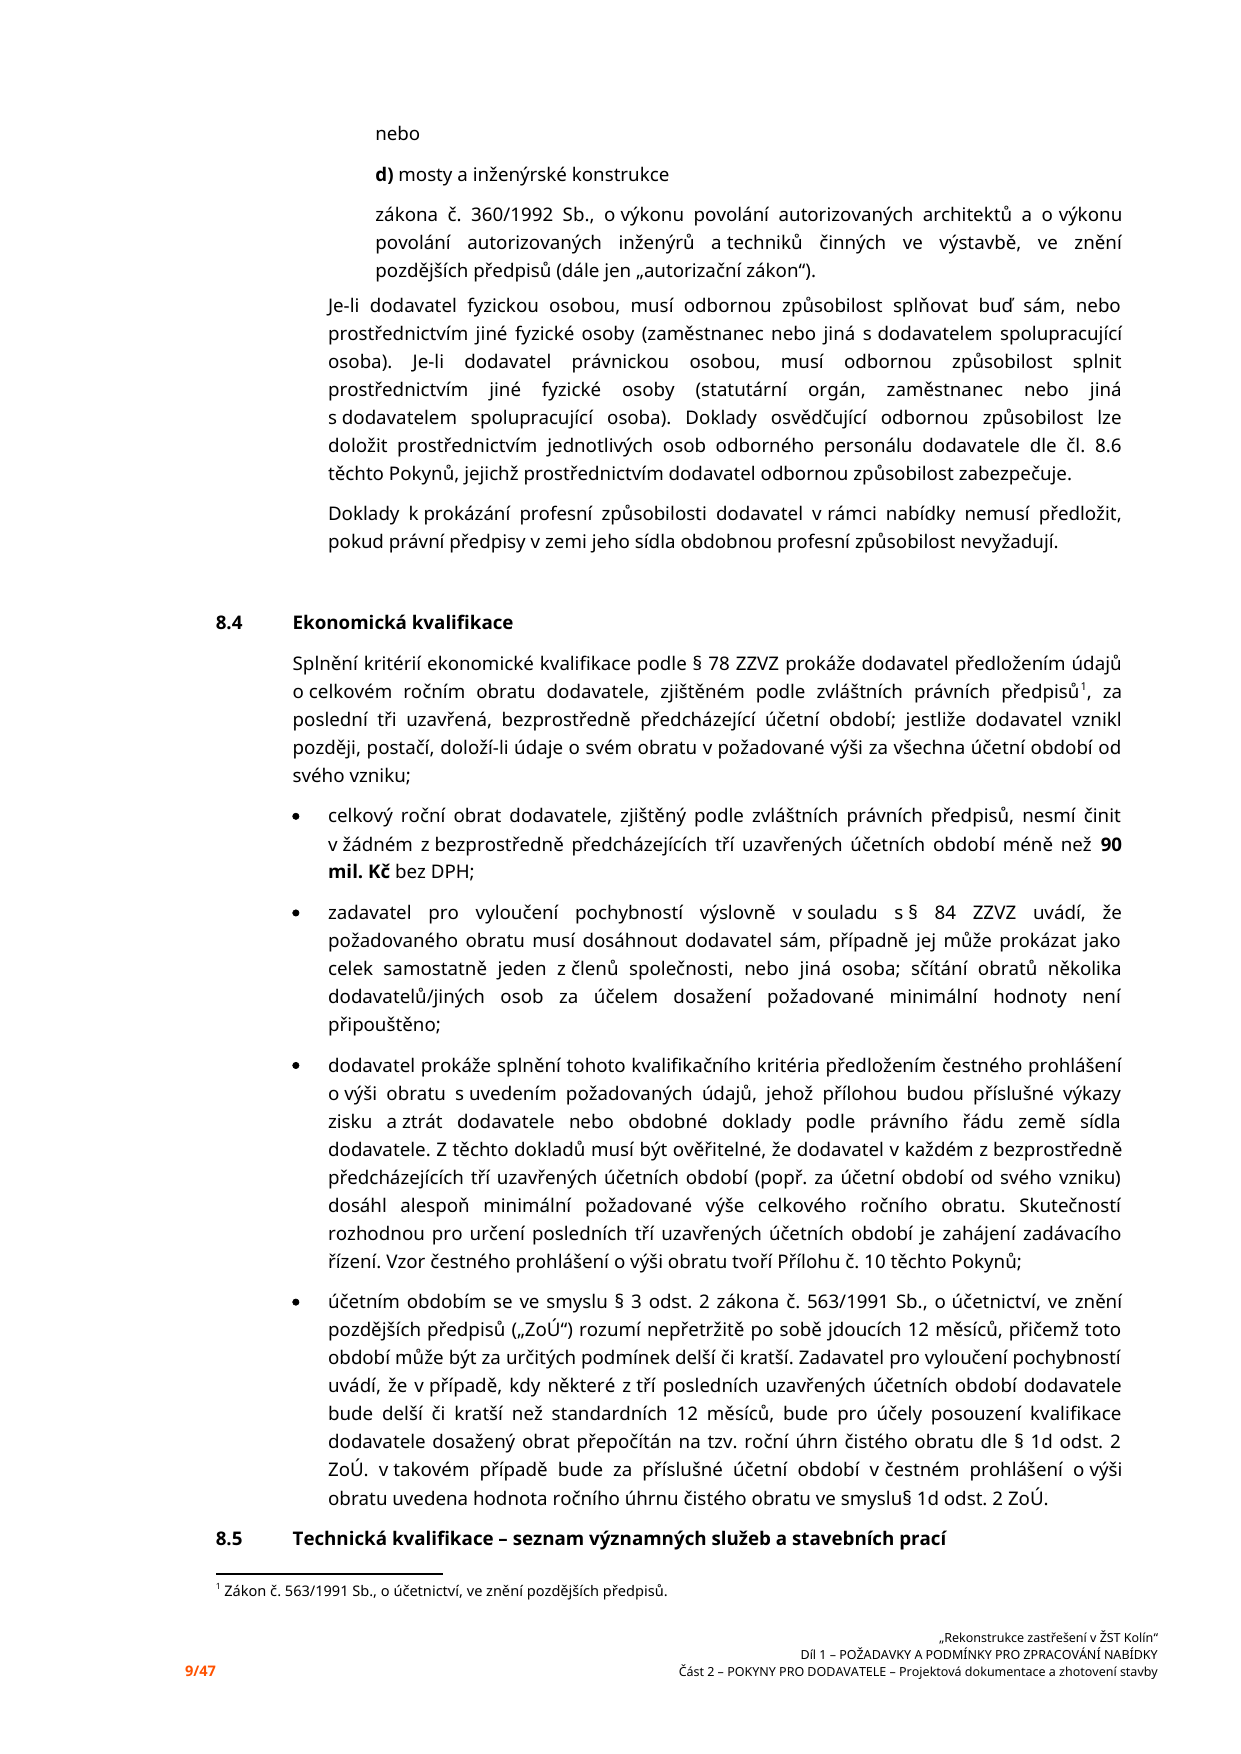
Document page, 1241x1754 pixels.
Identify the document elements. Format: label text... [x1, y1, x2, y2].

text Je-li dodavatel fyzickou osobou, musí odbornou způsobilost splňovat buď sám, nebo prostřednictvím jiné fyzické osoby (zaměstnanec nebo jiná s dodavatelem spolupracující osoba). Je-li dodavatel právnickou osobou, musí odbornou způsobilost splnit prostřednictvím jiné fyzické osoby (statutární orgán, zaměstnanec nebo jiná s dodavatelem spolupracující osoba). Doklady osvědčující odbornou způsobilost lze doložit prostřednictvím jednotlivých osob odborného personálu dodavatele dle čl. 8.6 těchto Pokynů, jejichž prostřednictvím dodavatel odbornou způsobilost zabezpečuje. [328, 292, 1122, 486]
text Technická kvalifikace – seznam významných služeb a stavebních prací [216, 1525, 1122, 1551]
text Doklady k prokázání profesní způsobilosti dodavatel v rámci nabídky nemusí předložit, pokud právní předpisy v zemi jeho sídla obdobnou profesní způsobilost nevyžadují. [328, 501, 1122, 554]
text zadavatel pro vyloučení pochybností výslovně v souladu s § 84 ZZVZ uvádí, že požadovaného obratu musí dosáhnout dodavatel sám, případně jej může prokázat jako celek samostatně jeden z členů společnosti, nebo jiná osoba; sčítání obratů několika dodavatelů/jiných osob za účelem dosažení požadované minimální hodnoty není připouštěno; [292, 899, 1122, 1037]
text celkový roční obrat dodavatele, zjištěný podle zvláštních právních předpisů, nesmí činit v žádném z bezprostředně předcházejících tří uzavřených účetních období méně než 90 mil. Kč bez DPH; [292, 803, 1122, 884]
text Splnění kritérií ekonomické kvalifikace podle § 78 ZZVZ prokáže dodavatel předložením údajů o celkovém ročním obratu dodavatele, zjištěném podle zvláštních právních předpisů, za poslední tři uzavřená, bezprostředně předcházející účetní období; jestliže dodavatel vznikl později, postačí, doloží-li údaje o svém obratu v požadované výši za všechna účetní období od svého vzniku; [292, 650, 1122, 788]
list zákona č. 360/1992 Sb., o výkonu povolání autorizovaných architektů a o výkonu povolání autorizovaných inženýrů a techniků činných ve výstavbě, ve znění pozdějších předpisů (dále jen „autorizační zákon“). [375, 202, 1122, 283]
text účetním obdobím se ve smyslu § 3 odst. 2 zákona č. 563/1991 Sb., o účetnictví, ve znění pozdějších předpisů („ZoÚ“) rozumí nepřetržitě po sobě jdoucích 12 měsíců, přičemž toto období může být za určitých podmínek delší či kratší. Zadavatel pro vyloučení pochybností uvádí, že v případě, kdy některé z tří posledních uzavřených účetních období dodavatele bude delší či kratší než standardních 12 měsíců, bude pro účely posouzení kvalifikace dodavatele dosažený obrat přepočítán na tzv. roční úhrn čistého obratu dle § 1d odst. 2 ZoÚ. v takovém případě bude za příslušné účetní období v čestném prohlášení o výši obratu uvedena hodnota ročního úhrnu čistého obratu ve smyslu§ 1d odst. 2 ZoÚ. [292, 1289, 1122, 1510]
list nebo [339, 121, 1122, 146]
text Ekonomická kvalifikace [216, 610, 1122, 635]
list d) mosty a inženýrské konstrukce [339, 161, 1122, 187]
text dodavatel prokáže splnění tohoto kvalifikačního kritéria předložením čestného prohlášení o výši obratu s uvedením požadovaných údajů, jehož přílohou budou příslušné výkazy zisku a ztrát dodavatele nebo obdobné doklady podle právního řádu země sídla dodavatele. Z těchto dokladů musí být ověřitelné, že dodavatel v každém z bezprostředně předcházejících tří uzavřených účetních období (popř. za účetní období od svého vzniku) dosáhl alespoň minimální požadované výše celkového ročního obratu. Skutečností rozhodnou pro určení posledních tří uzavřených účetních období je zahájení zadávacího řízení. Vzor čestného prohlášení o výši obratu tvoří Přílohu č. 10 těchto Pokynů; [292, 1052, 1122, 1274]
